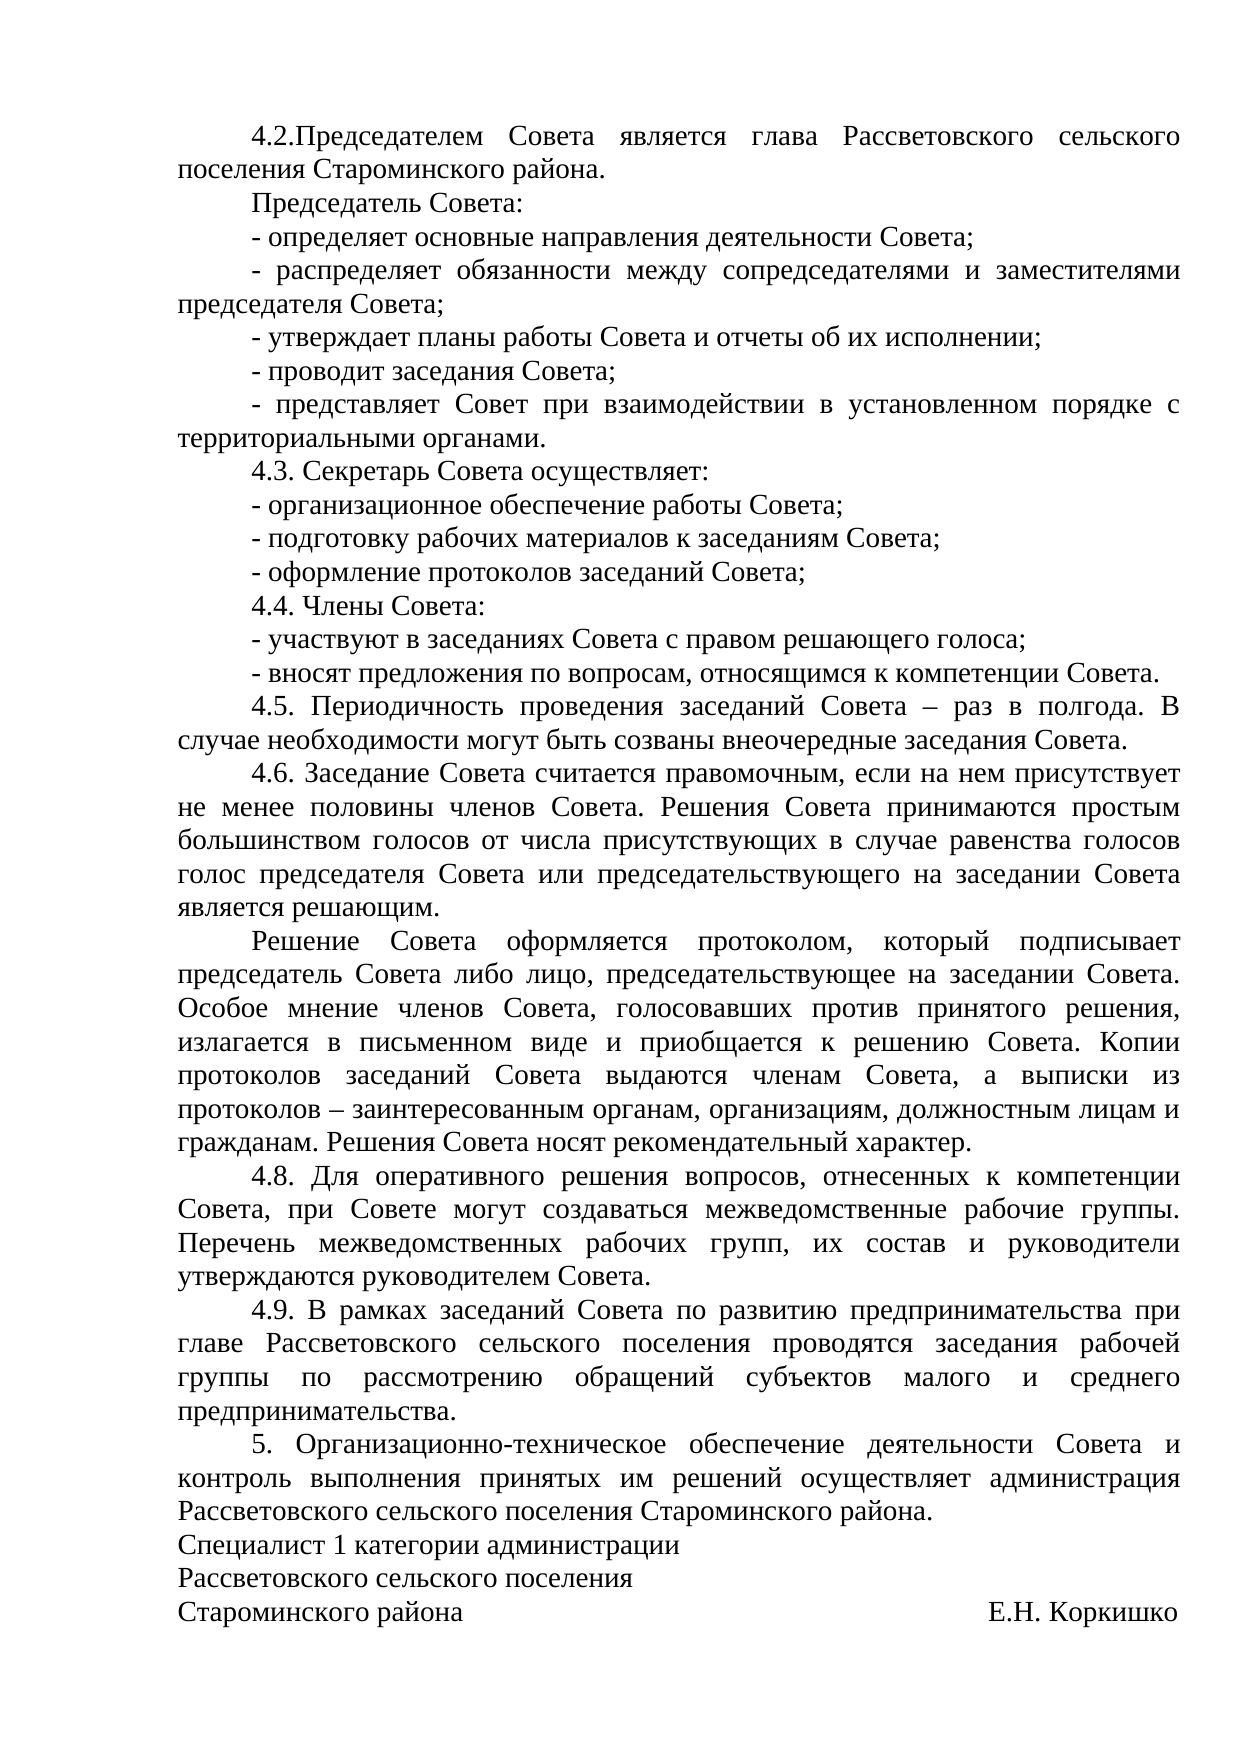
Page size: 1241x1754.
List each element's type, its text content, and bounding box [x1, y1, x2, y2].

text 4.2.Председателем Совета является глава Рассветовского сельского поселения Староминского района. [177, 118, 1181, 185]
text 4.8. Для оперативного решения вопросов, отнесенных к компетенции Совета, при Совете могут создаваться межведомственные рабочие группы. Перечень межведомственных рабочих групп, их состав и руководители утверждаются руководителем Совета. [177, 1158, 1181, 1292]
text 4.6. Заседание Совета считается правомочным, если на нем присутствует не менее половины членов Совета. Решения Совета принимаются простым большинством голосов от числа присутствующих в случае равенства голосов голос председателя Совета или председательствующего на заседании Совета является решающим. [177, 755, 1181, 923]
text - участвуют в заседаниях Совета с правом решающего голоса; [177, 621, 1181, 655]
text Специалист 1 категории администрации [177, 1527, 1181, 1560]
text - определяет основные направления деятельности Совета; [177, 219, 1181, 252]
text - вносят предложения по вопросам, относящимся к компетенции Совета. [177, 655, 1181, 688]
text 4.5. Периодичность проведения заседаний Совета – раз в полгода. В случае необходимости могут быть созваны внеочередные заседания Совета. [177, 688, 1181, 755]
text - оформление протоколов заседаний Совета; [177, 554, 1181, 588]
text Рассветовского сельского поселения [177, 1560, 1181, 1594]
text - утверждает планы работы Совета и отчеты об их исполнении; [177, 319, 1181, 353]
text 4.9. В рамках заседаний Совета по развитию предпринимательства при главе Рассветовского сельского поселения проводятся заседания рабочей группы по рассмотрению обращений субъектов малого и среднего предпринимательства. [177, 1292, 1181, 1426]
text Решение Совета оформляется протоколом, который подписывает председатель Совета либо лицо, председательствующее на заседании Совета. Особое мнение членов Совета, голосовавших против принятого решения, излагается в письменном виде и приобщается к решению Совета. Копии протоколов заседаний Совета выдаются членам Совета, а выписки из протоколов – заинтересованным органам, организациям, должностным лицам и гражданам. Решения Совета носят рекомендательный характер. [177, 923, 1181, 1158]
text - представляет Совет при взаимодействии в установленном порядке с территориальными органами. [177, 386, 1181, 453]
text Председатель Совета: [177, 185, 1181, 219]
text 4.3. Секретарь Совета осуществляет: [177, 453, 1181, 487]
text 4.4. Члены Совета: [177, 588, 1181, 621]
text Староминского района Е.Н. Коркишко [177, 1594, 1181, 1627]
text - распределяет обязанности между сопредседателями и заместителями председателя Совета; [177, 252, 1181, 319]
text - подготовку рабочих материалов к заседаниям Совета; [177, 521, 1181, 554]
text - организационное обеспечение работы Совета; [177, 487, 1181, 521]
text - проводит заседания Совета; [177, 353, 1181, 386]
text 5. Организационно-техническое обеспечение деятельности Совета и контроль выполнения принятых им решений осуществляет администрация Рассветовского сельского поселения Староминского района. [177, 1426, 1181, 1527]
